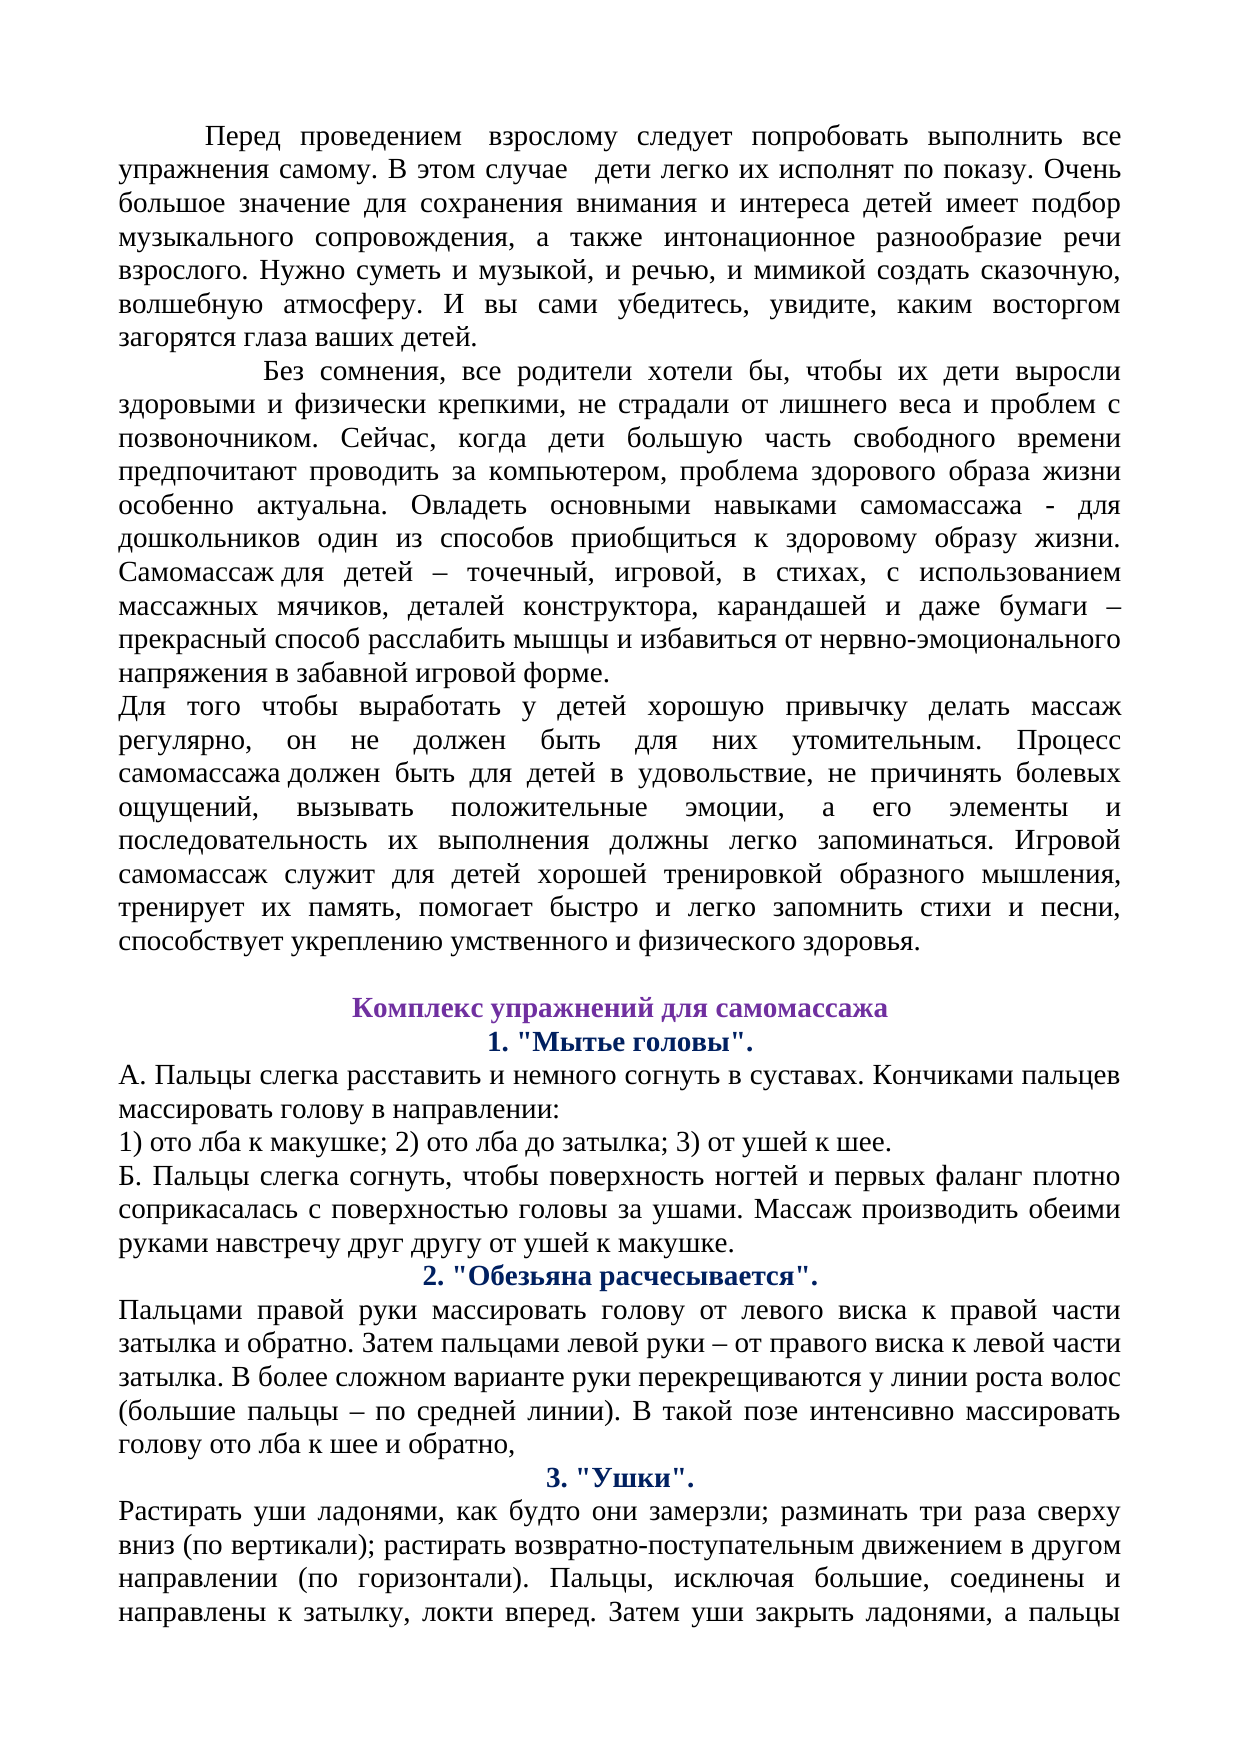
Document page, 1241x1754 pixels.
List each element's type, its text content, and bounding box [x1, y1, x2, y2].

text А. Пальцы слегка расставить и немного согнуть в суставах. Кончиками пальцев массировать голову в направлении: [118, 1057, 1122, 1124]
text 3. "Ушки". [118, 1460, 1122, 1493]
text 1. "Мытье головы". [118, 1024, 1122, 1057]
text Для того чтобы выработать у детей хорошую привычку делать массаж регулярно, он не должен быть для них утомительным. Процесс самомассажа должен быть для детей в удовольствие, не причинять болевых ощущений, вызывать положительные эмоции, а его элементы и последовательность их выполнения должны легко запоминаться. Игровой самомассаж служит для детей хорошей тренировкой образного мышления, тренирует их память, помогает быстро и легко запомнить стихи и песни, способствует укреплению умственного и физического здоровья. [118, 688, 1122, 957]
text Пальцами правой руки массировать голову от левого виска к правой части затылка и обратно. Затем пальцами левой руки – от правого виска к левой части затылка. В более сложном варианте руки перекрещиваются у линии роста волос (большие пальцы – по средней линии). В такой позе интенсивно массировать голову ото лба к шее и обратно, [118, 1292, 1122, 1460]
text 2. "Обезьяна расчесывается". [118, 1258, 1122, 1292]
text 1) ото лба к макушке; 2) ото лба до затылка; 3) от ушей к шее. [118, 1124, 1122, 1158]
text Без сомнения, все родители хотели бы, чтобы их дети выросли здоровыми и физически крепкими, не страдали от лишнего веса и проблем с позвоночником. Сейчас, когда дети большую часть свободного времени предпочитают проводить за компьютером, проблема здорового образа жизни особенно актуальна. Овладеть основными навыками самомассажа - для дошкольников один из способов приобщиться к здоровому образу жизни. Самомассаж для детей – точечный, игровой, в стихах, с использованием массажных мячиков, деталей конструктора, карандашей и даже бумаги – прекрасный способ расслабить мышцы и избавиться от нервно-эмоционального напряжения в забавной игровой форме. [118, 353, 1122, 688]
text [118, 1493, 1122, 1627]
text Комплекс упражнений для самомассажа [118, 990, 1122, 1024]
text Перед проведением взрослому следует попробовать выполнить все упражнения самому. В этом случае дети легко их исполнят по показу. Очень большое значение для сохранения внимания и интереса детей имеет подбор музыкального сопровождения, а также интонационное разнообразие речи взрослого. Нужно суметь и музыкой, и речью, и мимикой создать сказочную, волшебную атмосферу. И вы сами убедитесь, увидите, каким восторгом загорятся глаза ваших детей. [118, 118, 1122, 353]
text Б. Пальцы слегка согнуть, чтобы поверхность ногтей и первых фаланг плотно соприкасалась с поверхностью головы за ушами. Массаж производить обеими руками навстречу друг другу от ушей к макушке. [118, 1158, 1122, 1258]
